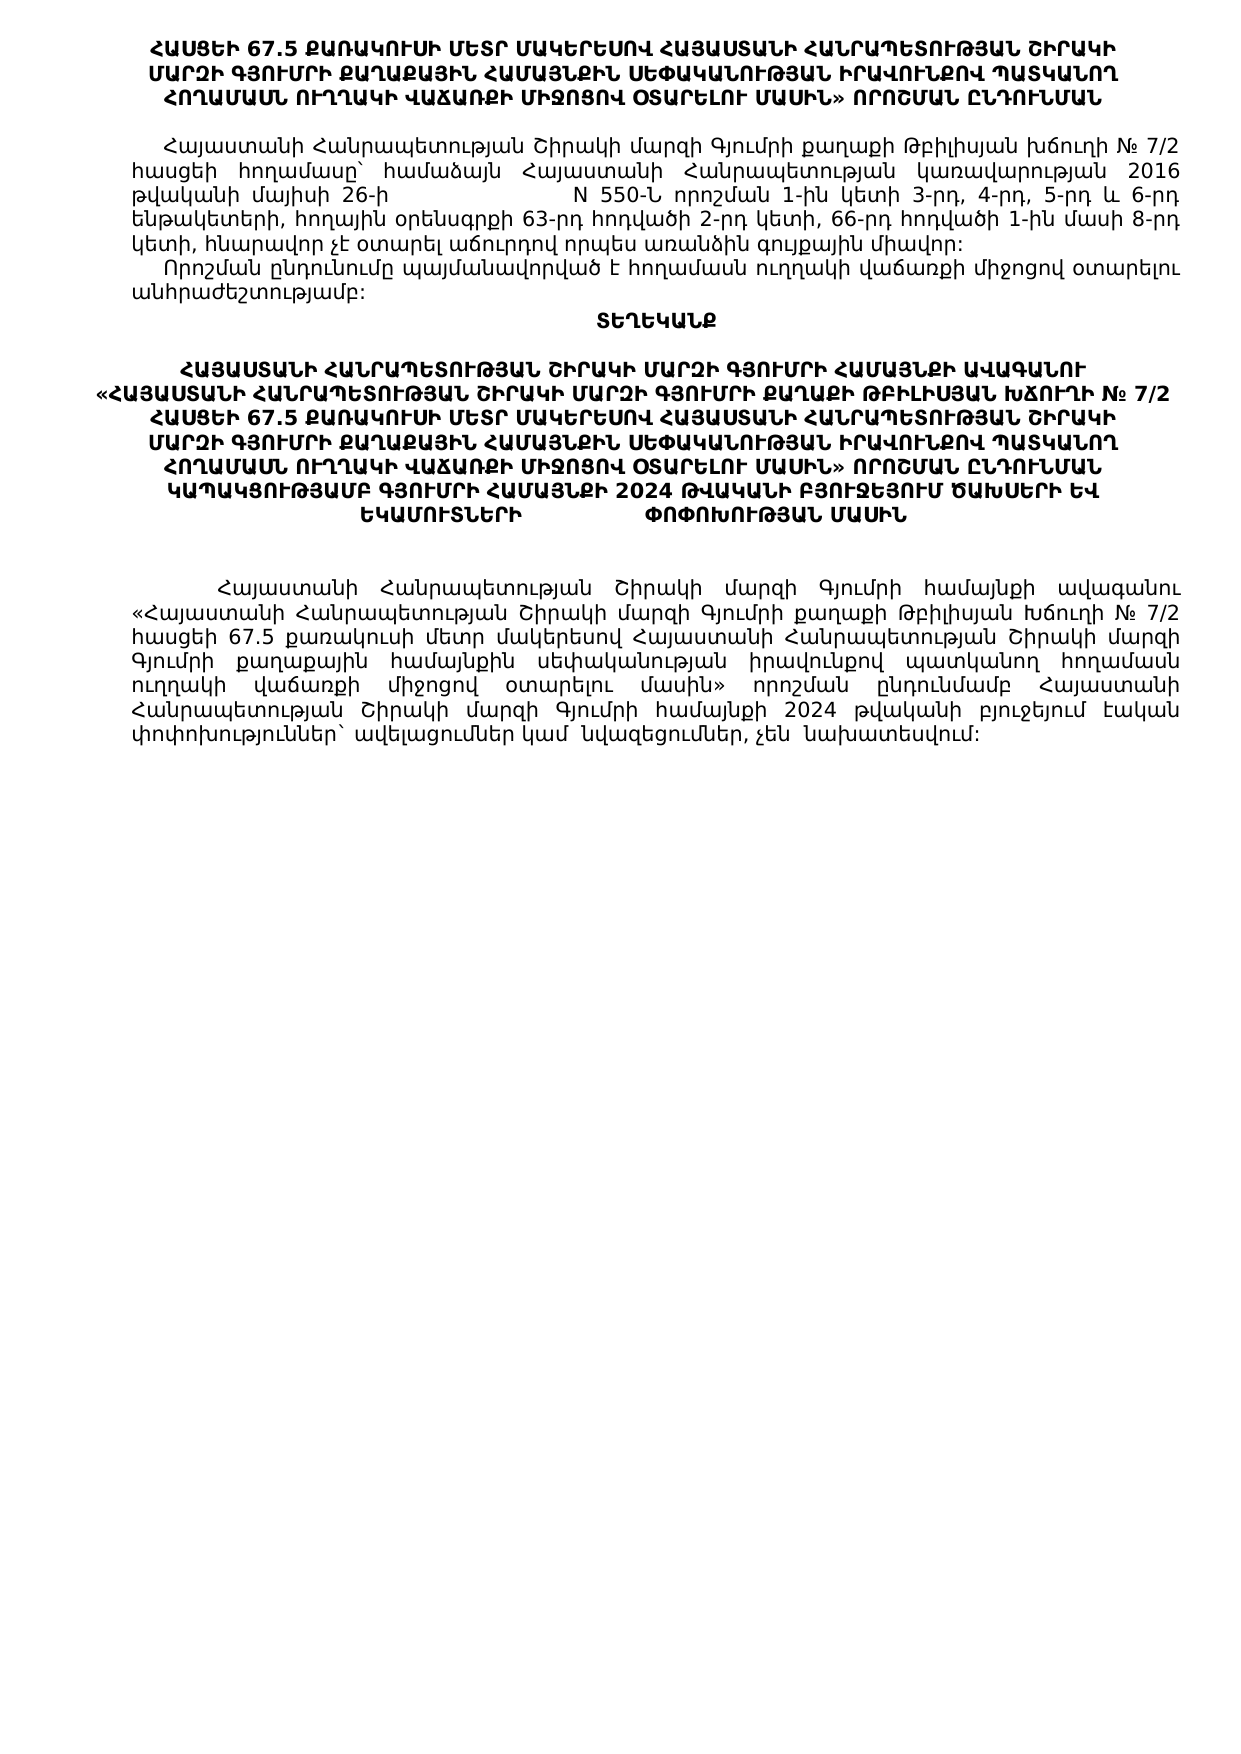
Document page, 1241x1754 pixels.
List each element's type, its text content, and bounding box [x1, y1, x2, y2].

text Հայաստանի Հանրապետության Շիրակի մարզի Գյումրի համայնքի ավագանու «Հայաստանի Հանրապետության Շիրակի մարզի Գյումրի քաղաքի Թբիլիսյան Խճուղի № 7/2 հասցեի 67.5 քառակուսի մետր մակերեսով Հայաստանի Հանրապետության Շիրակի մարզի Գյումրի քաղաքային համայնքին սեփականության իրավունքով պատկանող հողամասն ուղղակի վաճառքի միջոցով օտարելու մասին» որոշման ընդունմամբ Հայաստանի Հանրապետության Շիրակի մարզի Գյումրի համայնքի 2024 թվականի բյուջեյում էական փոփոխություններ` ավելացումներ կամ նվազեցումներ, չեն նախատեսվում: [131, 576, 1181, 746]
text Որոշման ընդունումը պայմանավորված է հողամասն ուղղակի վաճառքի միջոցով օտարելու անհրաժեշտությամբ: [131, 256, 1181, 304]
text ՀԱՅԱՍՏԱՆԻ ՀԱՆՐԱՊԵՏՈՒԹՅԱՆ ՇԻՐԱԿԻ ՄԱՐԶԻ ԳՅՈՒՄՐԻ ՀԱՄԱՅՆՔԻ ԱՎԱԳԱՆՈՒ «ՀԱՅԱՍՏԱՆԻ ՀԱՆՐԱՊԵՏՈՒԹՅԱՆ ՇԻՐԱԿԻ ՄԱՐԶԻ ԳՅՈՒՄՐԻ ՔԱՂԱՔԻ ԹԲԻԼԻՍՅԱՆ ԽՃՈՒՂԻ № 7/2 ՀԱՍՑԵԻ 67.5 ՔԱՌԱԿՈՒՍԻ ՄԵՏՐ ՄԱԿԵՐԵՍՈՎ ՀԱՅԱՍՏԱՆԻ ՀԱՆՐԱՊԵՏՈՒԹՅԱՆ ՇԻՐԱԿԻ ՄԱՐԶԻ ԳՅՈՒՄՐԻ ՔԱՂԱՔԱՅԻՆ ՀԱՄԱՅՆՔԻՆ ՍԵՓԱԿԱՆՈՒԹՅԱՆ ԻՐԱՎՈՒՆՔՈՎ ՊԱՏԿԱՆՈՂ ՀՈՂԱՄԱՍՆ ՈՒՂՂԱԿԻ ՎԱՃԱՌՔԻ ՄԻՋՈՑՈՎ ՕՏԱՐԵԼՈՒ ՄԱՍԻՆ» ՈՐՈՇՄԱՆ ԸՆԴՈՒՆՄԱՆ ԿԱՊԱԿՑՈՒԹՅԱՄԲ ԳՅՈՒՄՐԻ ՀԱՄԱՅՆՔԻ 2024 ԹՎԱԿԱՆԻ ԲՅՈՒՋԵՅՈՒՄ ԾԱԽՍԵՐԻ ԵՎ ԵԿԱՄՈՒՏՆԵՐԻ ՓՈՓՈԽՈՒԹՅԱՆ ՄԱՍԻՆ [87, 358, 1180, 528]
text ՏԵՂԵԿԱՆՔ [131, 309, 1181, 334]
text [87, 37, 1180, 110]
text Հայաստանի Հանրապետության Շիրակի մարզի Գյումրի քաղաքի Թբիլիսյան խճուղի № 7/2 հասցեի հողամասը՝ համաձայն Հայաստանի Հանրապետության կառավարության 2016 թվականի մայիսի 26-ի N 550-Ն որոշման 1-ին կետի 3-րդ, 4-րդ, 5-րդ և 6-րդ ենթակետերի, հողային օրենսգրքի 63-րդ հոդվածի 2-րդ կետի, 66-րդ հոդվածի 1-ին մասի 8-րդ կետի, հնարավոր չէ օտարել աճուրդով որպես առանձին գույքային միավոր: [131, 134, 1181, 256]
